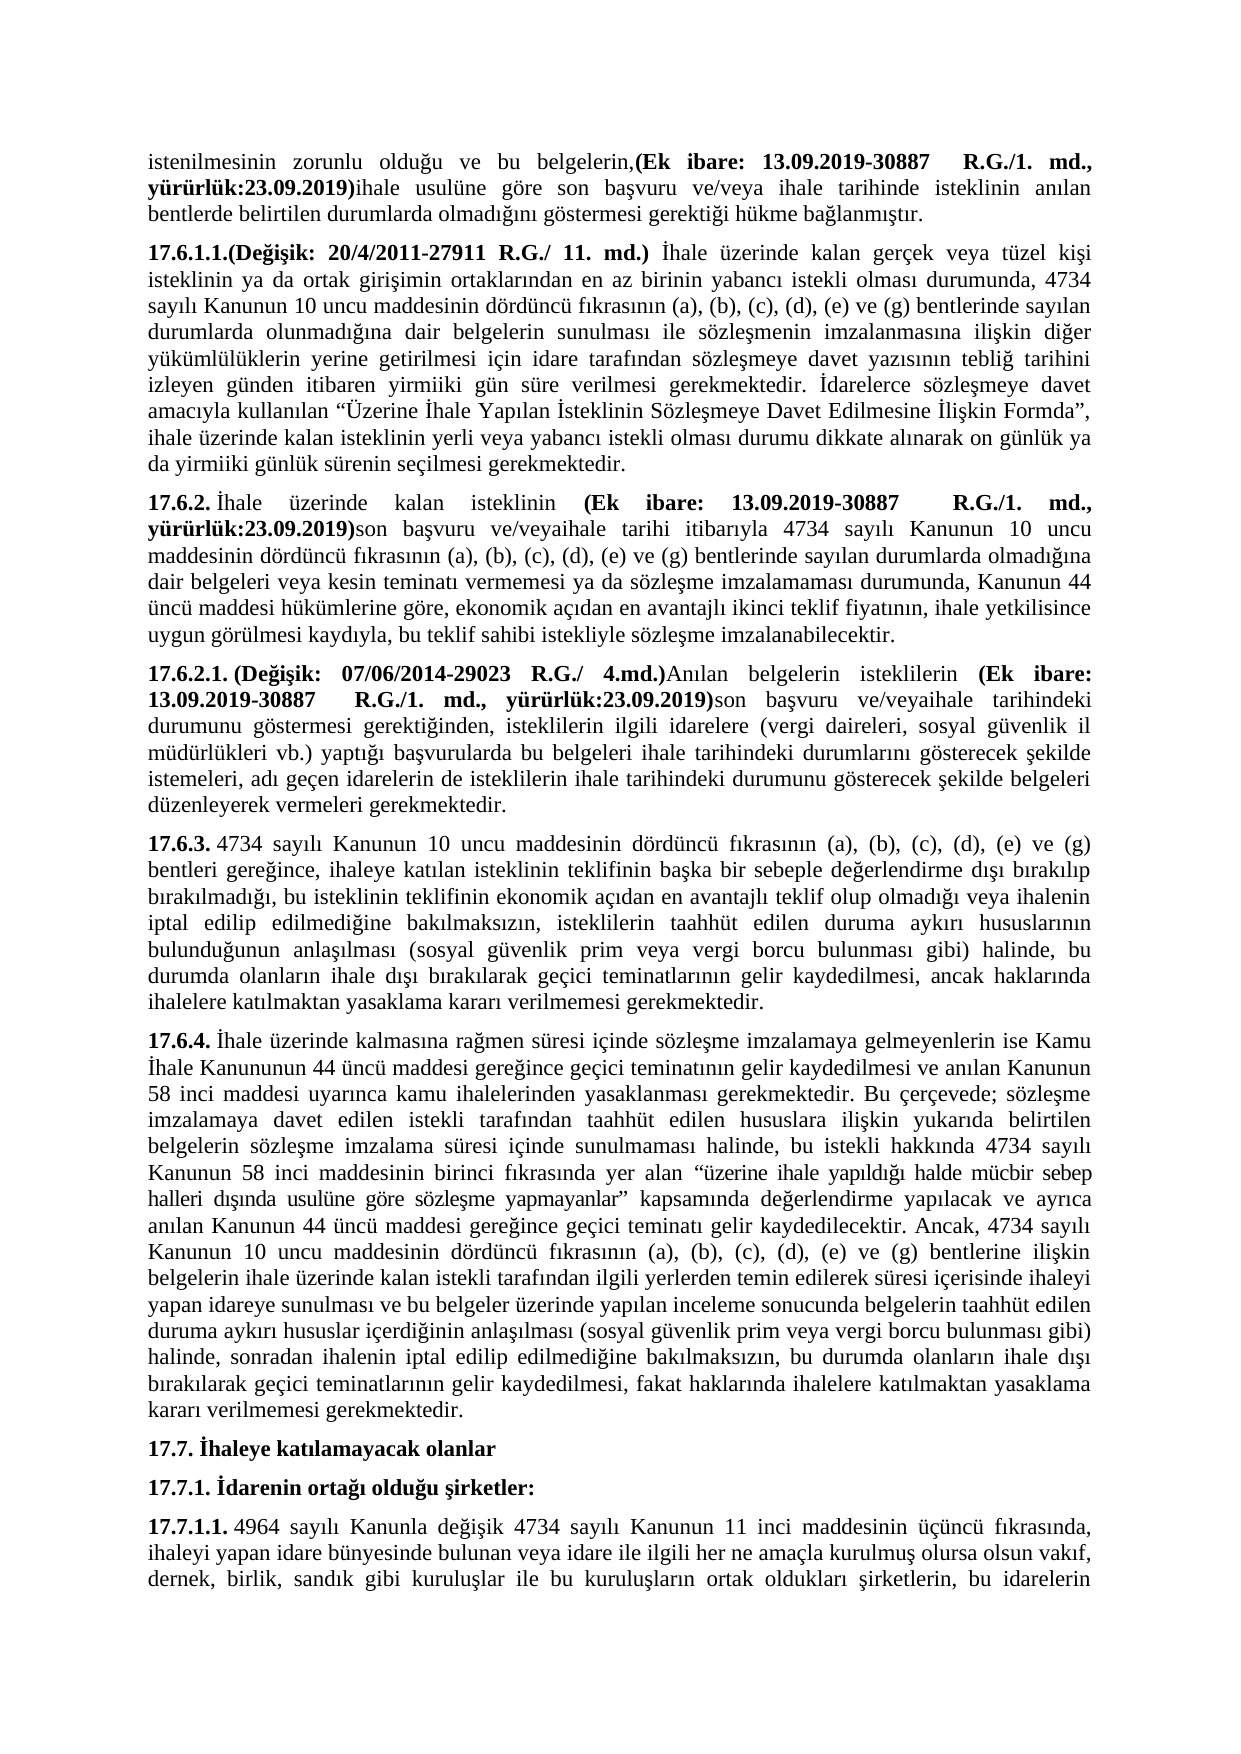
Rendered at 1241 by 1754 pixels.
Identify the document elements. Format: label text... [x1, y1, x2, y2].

text 17.6.4. İhale üzerinde kalmasına rağmen süresi içinde sözleşme imzalamaya gelmeyenlerin ise Kamu İhale Kanununun 44 üncü maddesi gereğince geçici teminatının gelir kaydedilmesi ve anılan Kanunun 58 inci maddesi uyarınca kamu ihalelerinden yasaklanması gerekmektedir. Bu çerçevede; sözleşme imzalamaya davet edilen istekli tarafından taahhüt edilen hususlara ilişkin yukarıda belirtilen belgelerin sözleşme imzalama süresi içinde sunulmaması halinde, bu istekli hakkında 4734 sayılı Kanunun 58 inci maddesinin birinci fıkrasında yer alan “üzerine ihale yapıldığı halde mücbir sebep halleri dışında usulüne göre sözleşme yapmayanlar” kapsamında değerlendirme yapılacak ve ayrıca anılan Kanunun 44 üncü maddesi gereğince geçici teminatı gelir kaydedilecektir. Ancak, 4734 sayılı Kanunun 10 uncu maddesinin dördüncü fıkrasının (a), (b), (c), (d), (e) ve (g) bentlerine ilişkin belgelerin ihale üzerinde kalan istekli tarafından ilgili yerlerden temin edilerek süresi içerisinde ihaleyi yapan idareye sunulması ve bu belgeler üzerinde yapılan inceleme sonucunda belgelerin taahhüt edilen duruma aykırı hususlar içerdiğinin anlaşılması (sosyal güvenlik prim veya vergi borcu bulunması gibi) halinde, sonradan ihalenin iptal edilip edilmediğine bakılmaksızın, bu durumda olanların ihale dışı bırakılarak geçici teminatlarının gelir kaydedilmesi, fakat haklarında ihalelere katılmaktan yasaklama kararı verilmemesi gerekmektedir. [148, 1027, 1092, 1422]
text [148, 148, 1092, 227]
text 17.6.2. İhale üzerinde kalan isteklinin (Ek ibare: 13.09.2019-30887 R.G./1. md., yürürlük:23.09.2019)son başvuru ve/veyaihale tarihi itibarıyla 4734 sayılı Kanunun 10 uncu maddesinin dördüncü fıkrasının (a), (b), (c), (d), (e) ve (g) bentlerinde sayılan durumlarda olmadığına dair belgeleri veya kesin teminatı vermemesi ya da sözleşme imzalamaması durumunda, Kanunun 44 üncü maddesi hükümlerine göre, ekonomik açıdan en avantajlı ikinci teklif fiyatının, ihale yetkilisince uygun görülmesi kaydıyla, bu teklif sahibi istekliyle sözleşme imzalanabilecektir. [148, 489, 1092, 647]
text 17.6.2.1. (Değişik: 07/06/2014-29023 R.G./ 4.md.)Anılan belgelerin isteklilerin (Ek ibare: 13.09.2019-30887 R.G./1. md., yürürlük:23.09.2019)son başvuru ve/veyaihale tarihindeki durumunu göstermesi gerektiğinden, isteklilerin ilgili idarelere (vergi daireleri, sosyal güvenlik il müdürlükleri vb.) yaptığı başvurularda bu belgeleri ihale tarihindeki durumlarını gösterecek şekilde istemeleri, adı geçen idarelerin de isteklilerin ihale tarihindeki durumunu gösterecek şekilde belgeleri düzenleyerek vermeleri gerekmektedir. [148, 659, 1092, 818]
text 17.7. İhaleye katılamayacak olanlar [148, 1435, 1092, 1461]
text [148, 1513, 1092, 1592]
text 17.6.3. 4734 sayılı Kanunun 10 uncu maddesinin dördüncü fıkrasının (a), (b), (c), (d), (e) ve (g) bentleri gereğince, ihaleye katılan isteklinin teklifinin başka bir sebeple değerlendirme dışı bırakılıp bırakılmadığı, bu isteklinin teklifinin ekonomik açıdan en avantajlı teklif olup olmadığı veya ihalenin iptal edilip edilmediğine bakılmaksızın, isteklilerin taahhüt edilen duruma aykırı hususlarının bulunduğunun anlaşılması (sosyal güvenlik prim veya vergi borcu bulunması gibi) halinde, bu durumda olanların ihale dışı bırakılarak geçici teminatlarının gelir kaydedilmesi, ancak haklarında ihalelere katılmaktan yasaklama kararı verilmemesi gerekmektedir. [148, 830, 1092, 1015]
text 17.6.1.1.(Değişik: 20/4/2011-27911 R.G./ 11. md.) İhale üzerinde kalan gerçek veya tüzel kişi isteklinin ya da ortak girişimin ortaklarından en az birinin yabancı istekli olması durumunda, 4734 sayılı Kanunun 10 uncu maddesinin dördüncü fıkrasının (a), (b), (c), (d), (e) ve (g) bentlerinde sayılan durumlarda olunmadığına dair belgelerin sunulması ile sözleşmenin imzalanmasına ilişkin diğer yükümlülüklerin yerine getirilmesi için idare tarafından sözleşmeye davet yazısının tebliğ tarihini izleyen günden itibaren yirmiiki gün süre verilmesi gerekmektedir. İdarelerce sözleşmeye davet amacıyla kullanılan “Üzerine İhale Yapılan İsteklinin Sözleşmeye Davet Edilmesine İlişkin Formda”, ihale üzerinde kalan isteklinin yerli veya yabancı istekli olması durumu dikkate alınarak on günlük ya da yirmiiki günlük sürenin seçilmesi gerekmektedir. [148, 239, 1092, 476]
text 17.7.1. İdarenin ortağı olduğu şirketler: [148, 1474, 1092, 1500]
